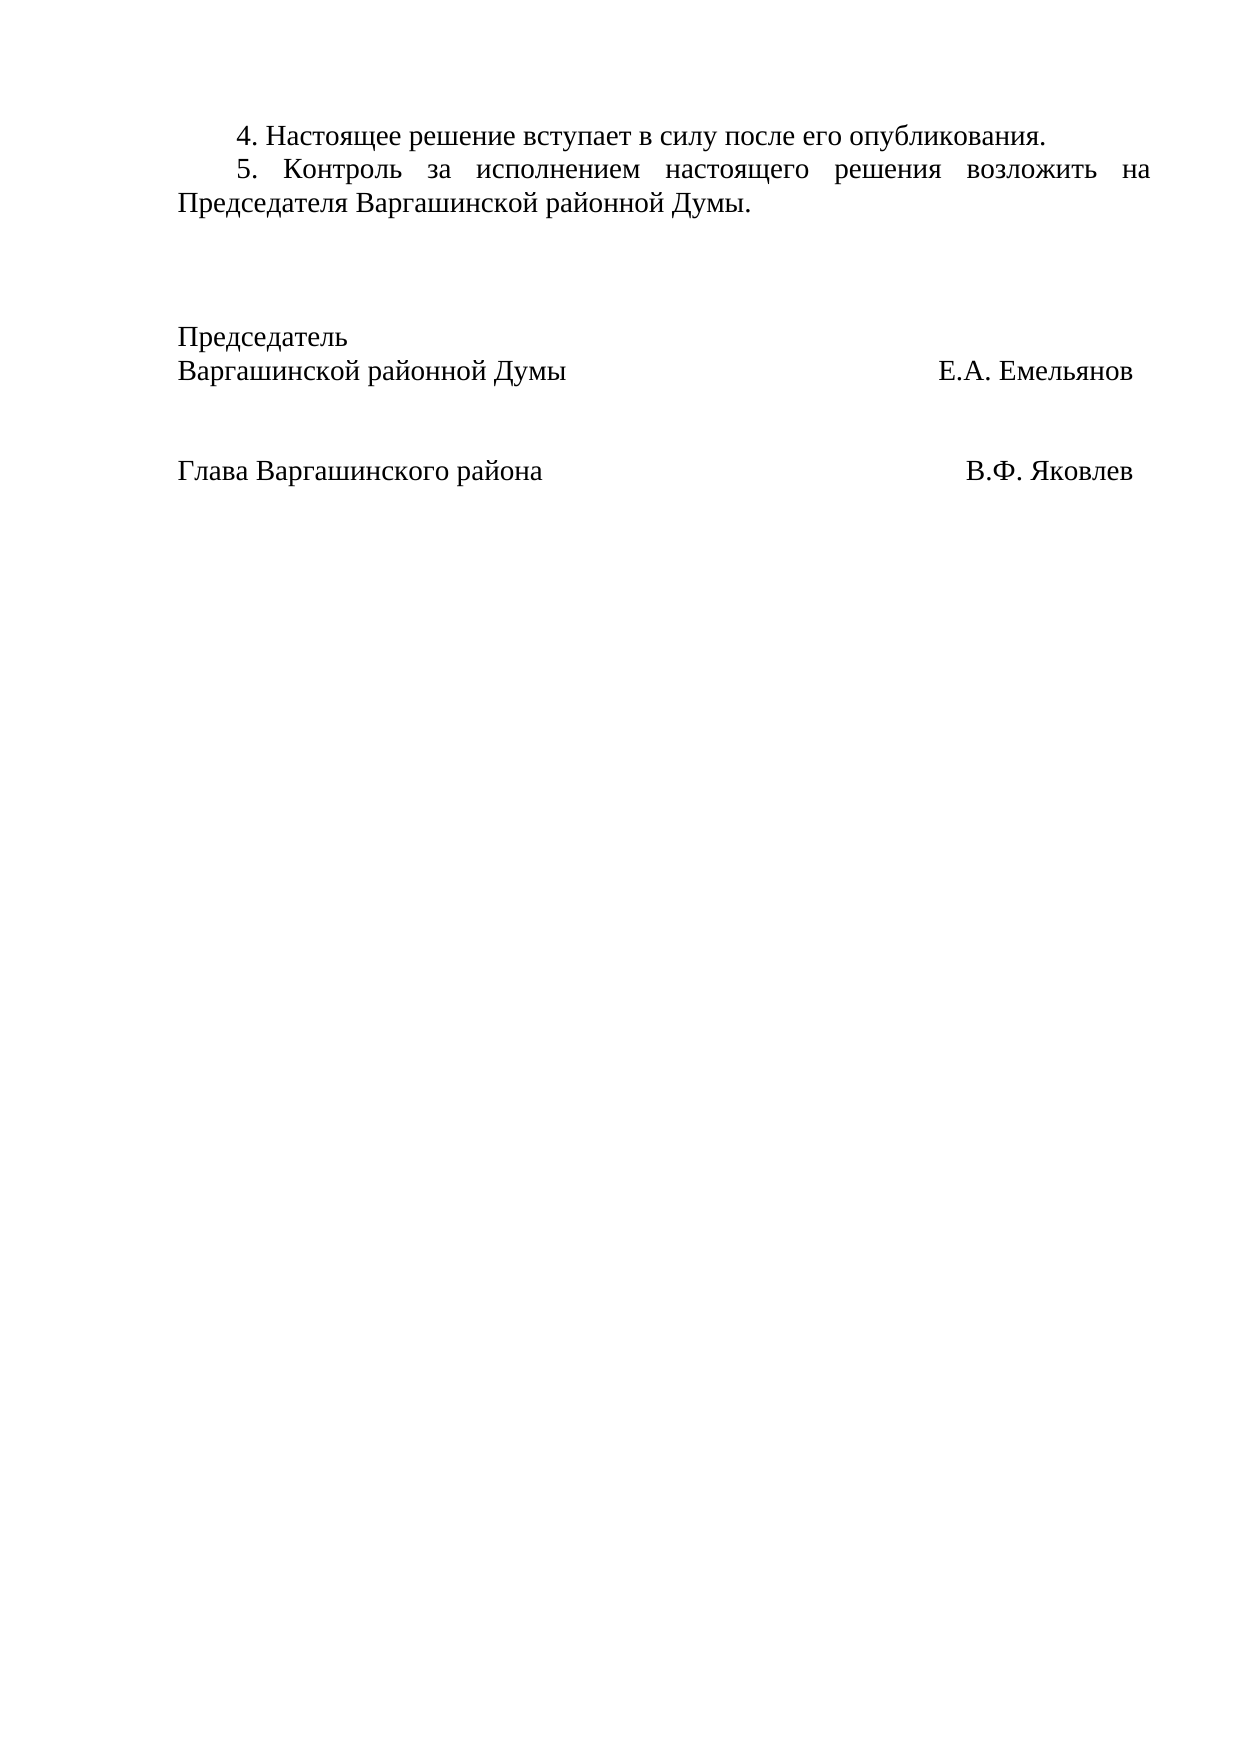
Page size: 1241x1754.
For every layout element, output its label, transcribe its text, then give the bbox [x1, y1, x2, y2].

text 5. Контроль за исполнением настоящего решения возложить на Председателя Варгашинской районной Думы. [177, 152, 1152, 219]
text Председатель [177, 319, 1152, 353]
text Глава Варгашинского района В.Ф. Яковлев [177, 453, 1152, 487]
text Варгашинской районной Думы Е.А. Емельянов [177, 353, 1152, 386]
text 4. Настоящее решение вступает в силу после его опубликования. [177, 118, 1152, 152]
